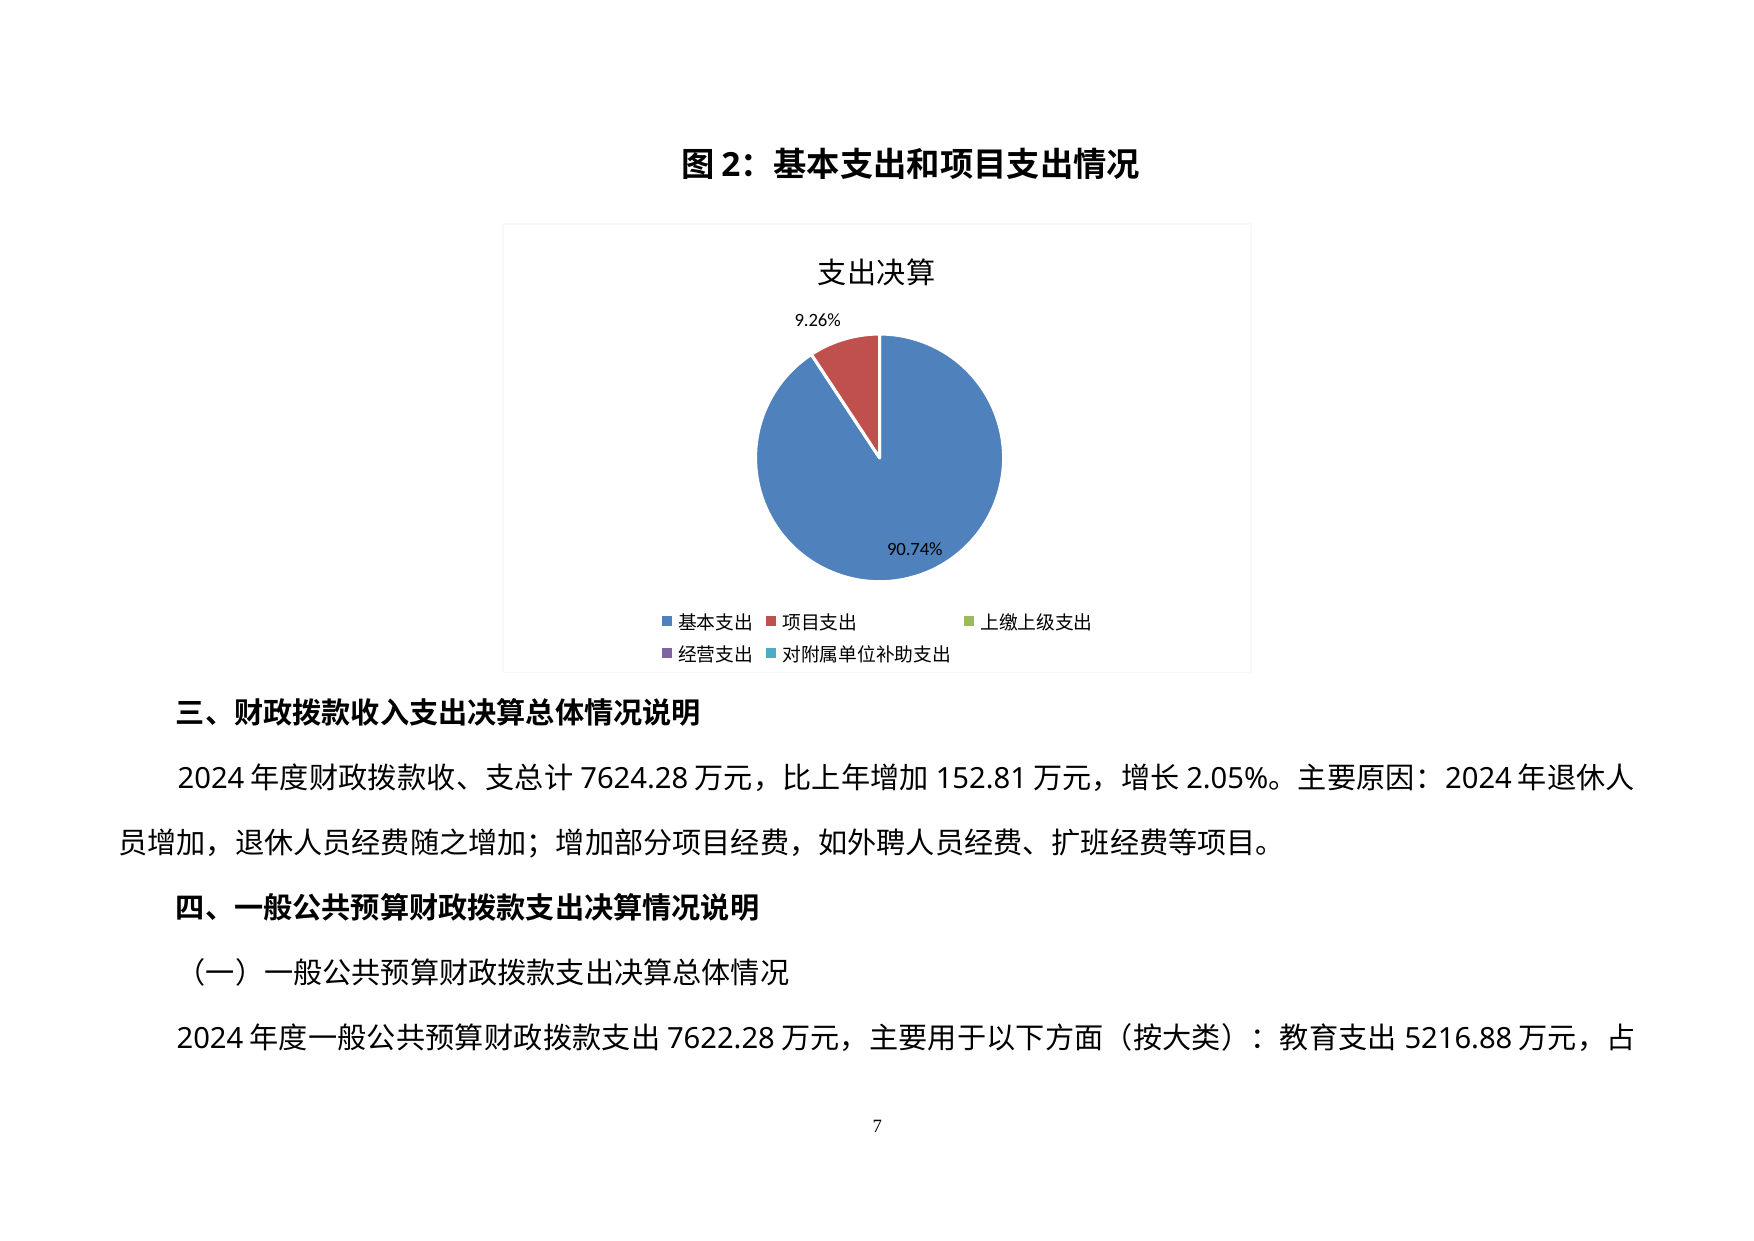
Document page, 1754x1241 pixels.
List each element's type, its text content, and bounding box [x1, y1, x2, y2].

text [118, 1003, 1636, 1068]
subtitle 图2：基本支出和项目支出情况 [118, 129, 1636, 194]
text 三、财政拨款收入支出决算总体情况说明 [118, 678, 1636, 743]
text （一）一般公共预算财政拨款支出决算总体情况 [118, 938, 1636, 1003]
text 四、一般公共预算财政拨款支出决算情况说明 [118, 873, 1636, 938]
text 2024年度财政拨款收、支总计7624.28万元，比上年增加152.81万元，增长2.05%。主要原因：2024年退休人员增加，退休人员经费随之增加；增加部分项目经费，如外聘人员经费、扩班经费等项目。 [118, 743, 1636, 873]
